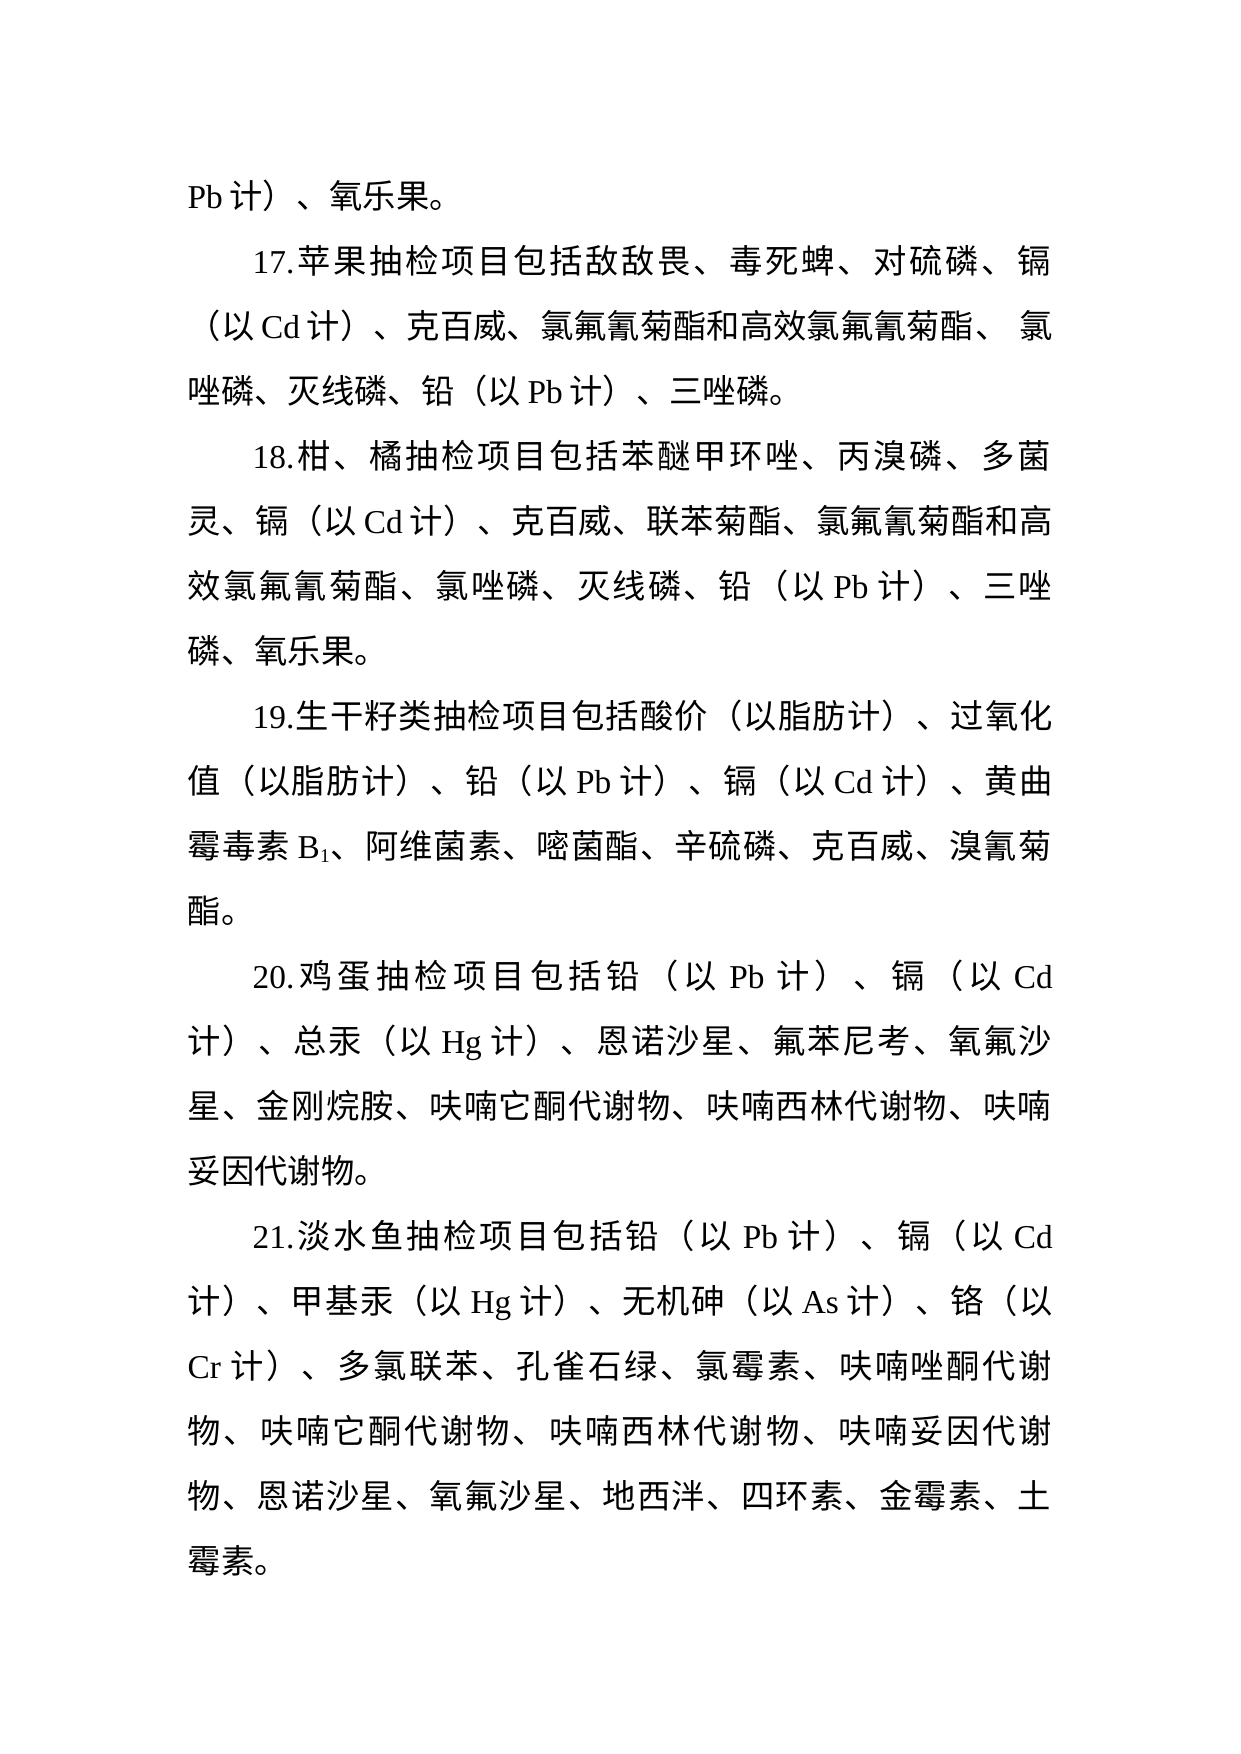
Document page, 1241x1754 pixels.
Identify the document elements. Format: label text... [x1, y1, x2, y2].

text 18.柑、橘抽检项目包括苯醚甲环唑、丙溴磷、多菌灵、镉（以Cd计）、克百威、联苯菊酯、氯氟氰菊酯和高效氯氟氰菊酯、氯唑磷、灭线磷、铅（以Pb计）、三唑磷、氧乐果。 [187, 422, 1053, 682]
text 17.苹果抽检项目包括敌敌畏、毒死蜱、对硫磷、镉（以Cd计）、克百威、氯氟氰菊酯和高效氯氟氰菊酯 、氯唑磷、灭线磷、铅（以Pb计）、三唑磷。 [187, 227, 1053, 422]
list 21.淡水鱼抽检项目包括铅（以Pb计）、镉（以Cd计）、甲基汞（以Hg计）、无机砷（以As计）、铬（以Cr计）、多氯联苯、孔雀石绿、氯霉素、呋喃唑酮代谢物、呋喃它酮代谢物、呋喃西林代谢物、呋喃妥因代谢物、恩诺沙星、氧氟沙星、地西泮、四环素、金霉素、土霉素。 [187, 1202, 1053, 1592]
list 19.生干籽类抽检项目包括酸价（以脂肪计）、过氧化值（以脂肪计）、铅（以Pb计）、镉（以Cd计）、黄曲霉毒素B1、阿维菌素、嘧菌酯、辛硫磷、克百威、溴氰菊酯。 [187, 682, 1053, 942]
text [187, 162, 1053, 227]
list 20.鸡蛋抽检项目包括铅（以Pb计）、镉（以Cd计）、总汞（以Hg计）、恩诺沙星、氟苯尼考、氧氟沙星、金刚烷胺、呋喃它酮代谢物、呋喃西林代谢物、呋喃妥因代谢物。 [187, 942, 1053, 1202]
